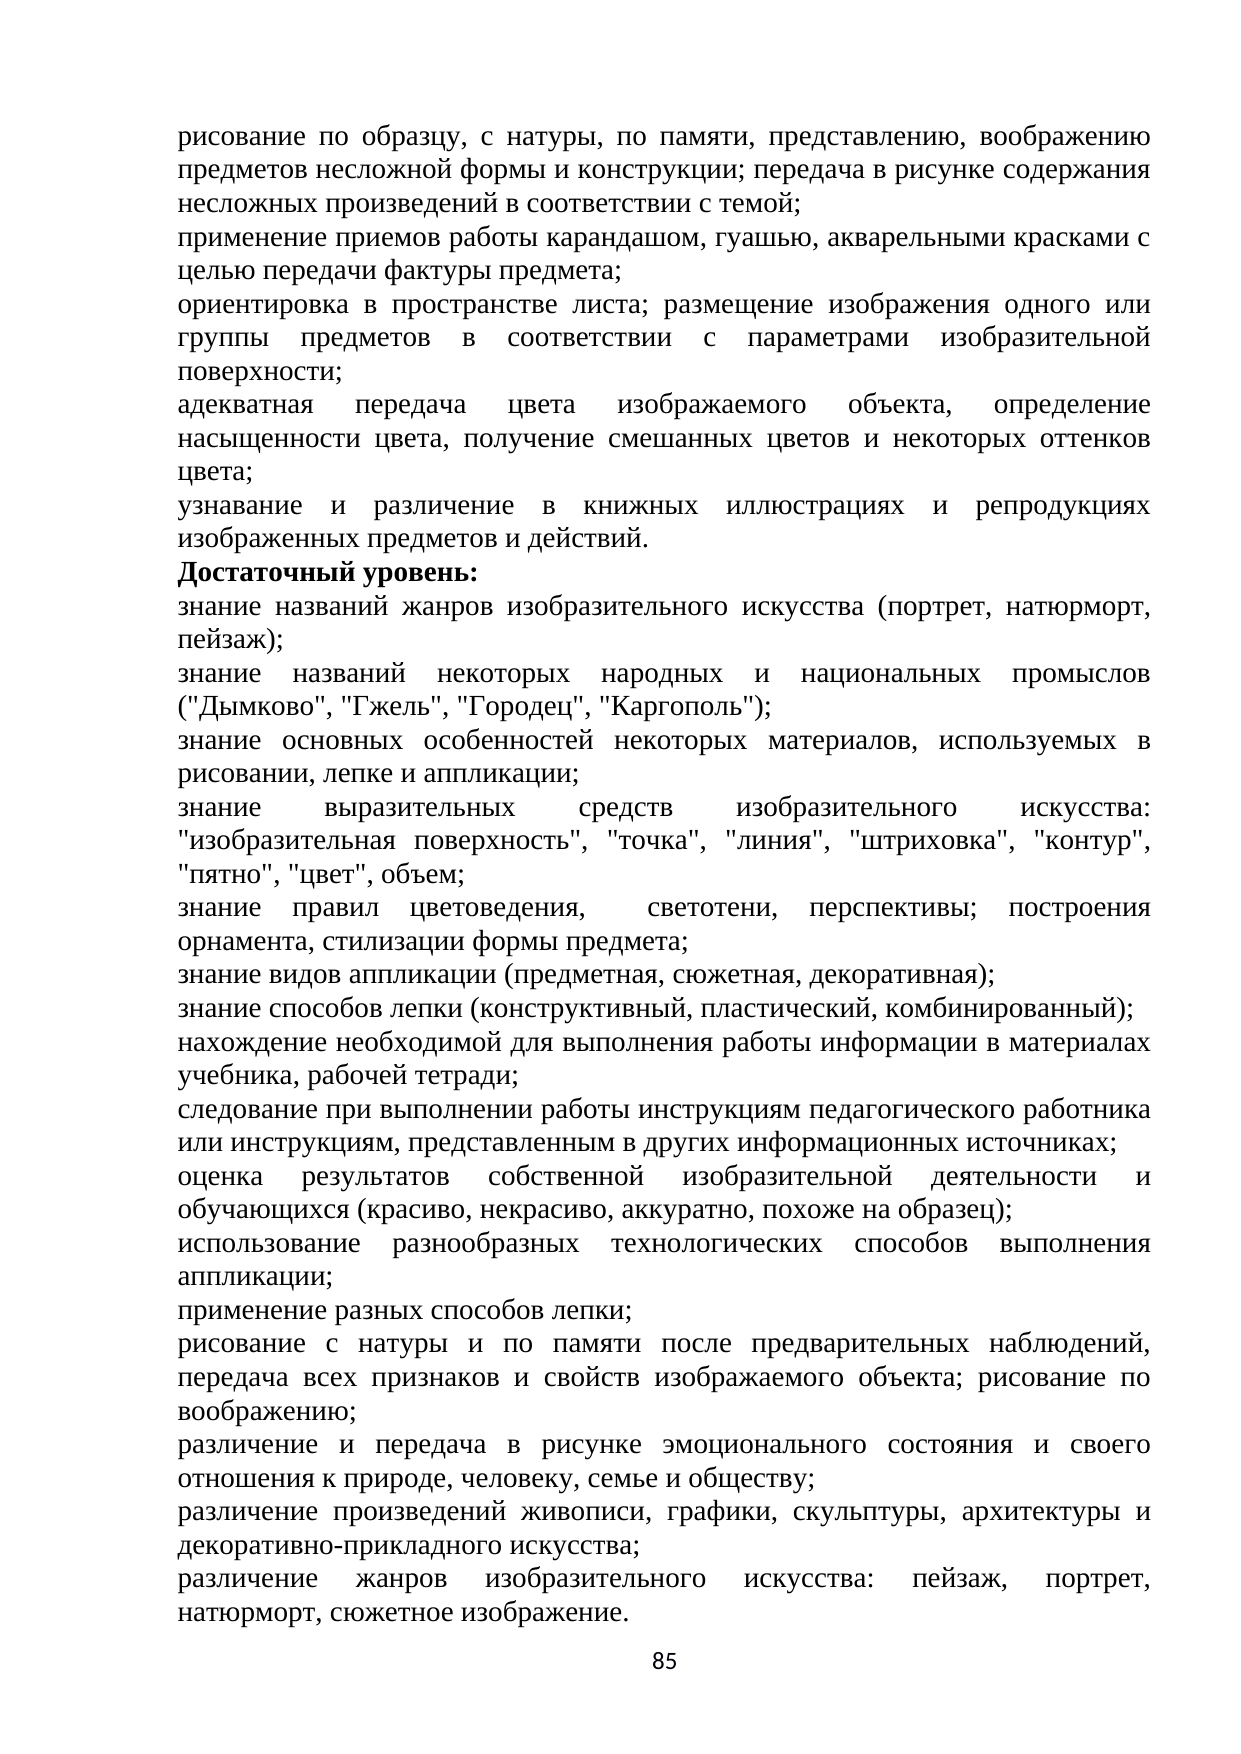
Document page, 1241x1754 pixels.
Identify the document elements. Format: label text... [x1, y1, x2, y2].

text знание названий некоторых народных и национальных промыслов ("Дымково", "Гжель", "Городец", "Каргополь"); [177, 655, 1152, 722]
text знание основных особенностей некоторых материалов, используемых в рисовании, лепке и аппликации; [177, 722, 1152, 789]
text различение жанров изобразительного искусства: пейзаж, портрет, натюрморт, сюжетное изображение. [177, 1560, 1152, 1627]
text узнавание и различение в книжных иллюстрациях и репродукциях изображенных предметов и действий. [177, 487, 1152, 554]
text оценка результатов собственной изобразительной деятельности и обучающихся (красиво, некрасиво, аккуратно, похоже на образец); [177, 1158, 1152, 1225]
text нахождение необходимой для выполнения работы информации в материалах учебника, рабочей тетради; [177, 1024, 1152, 1091]
text применение разных способов лепки; [177, 1292, 1152, 1326]
text адекватная передача цвета изображаемого объекта, определение насыщенности цвета, получение смешанных цветов и некоторых оттенков цвета; [177, 386, 1152, 487]
text знание способов лепки (конструктивный, пластический, комбинированный); [177, 990, 1152, 1024]
text ориентировка в пространстве листа; размещение изображения одного или группы предметов в соответствии с параметрами изобразительной поверхности; [177, 286, 1152, 386]
text Достаточный уровень: [177, 554, 1152, 588]
text знание выразительных средств изобразительного искусства: "изобразительная поверхность", "точка", "линия", "штриховка", "контур", "пятно", "цвет", объем; [177, 789, 1152, 889]
text рисование с натуры и по памяти после предварительных наблюдений, передача всех признаков и свойств изображаемого объекта; рисование по воображению; [177, 1326, 1152, 1426]
text применение приемов работы карандашом, гуашью, акварельными красками с целью передачи фактуры предмета; [177, 219, 1152, 286]
text рисование по образцу, с натуры, по памяти, представлению, воображению предметов несложной формы и конструкции; передача в рисунке содержания несложных произведений в соответствии с темой; [177, 118, 1152, 219]
text следование при выполнении работы инструкциям педагогического работника или инструкциям, представленным в других информационных источниках; [177, 1091, 1152, 1158]
text знание названий жанров изобразительного искусства (портрет, натюрморт, пейзаж); [177, 588, 1152, 655]
text знание правил цветоведения, светотени, перспективы; построения орнамента, стилизации формы предмета; [177, 889, 1152, 957]
text различение произведений живописи, графики, скульптуры, архитектуры и декоративно-прикладного искусства; [177, 1493, 1152, 1560]
text различение и передача в рисунке эмоционального состояния и своего отношения к природе, человеку, семье и обществу; [177, 1426, 1152, 1493]
text знание видов аппликации (предметная, сюжетная, декоративная); [177, 957, 1152, 990]
text использование разнообразных технологических способов выполнения аппликации; [177, 1225, 1152, 1292]
